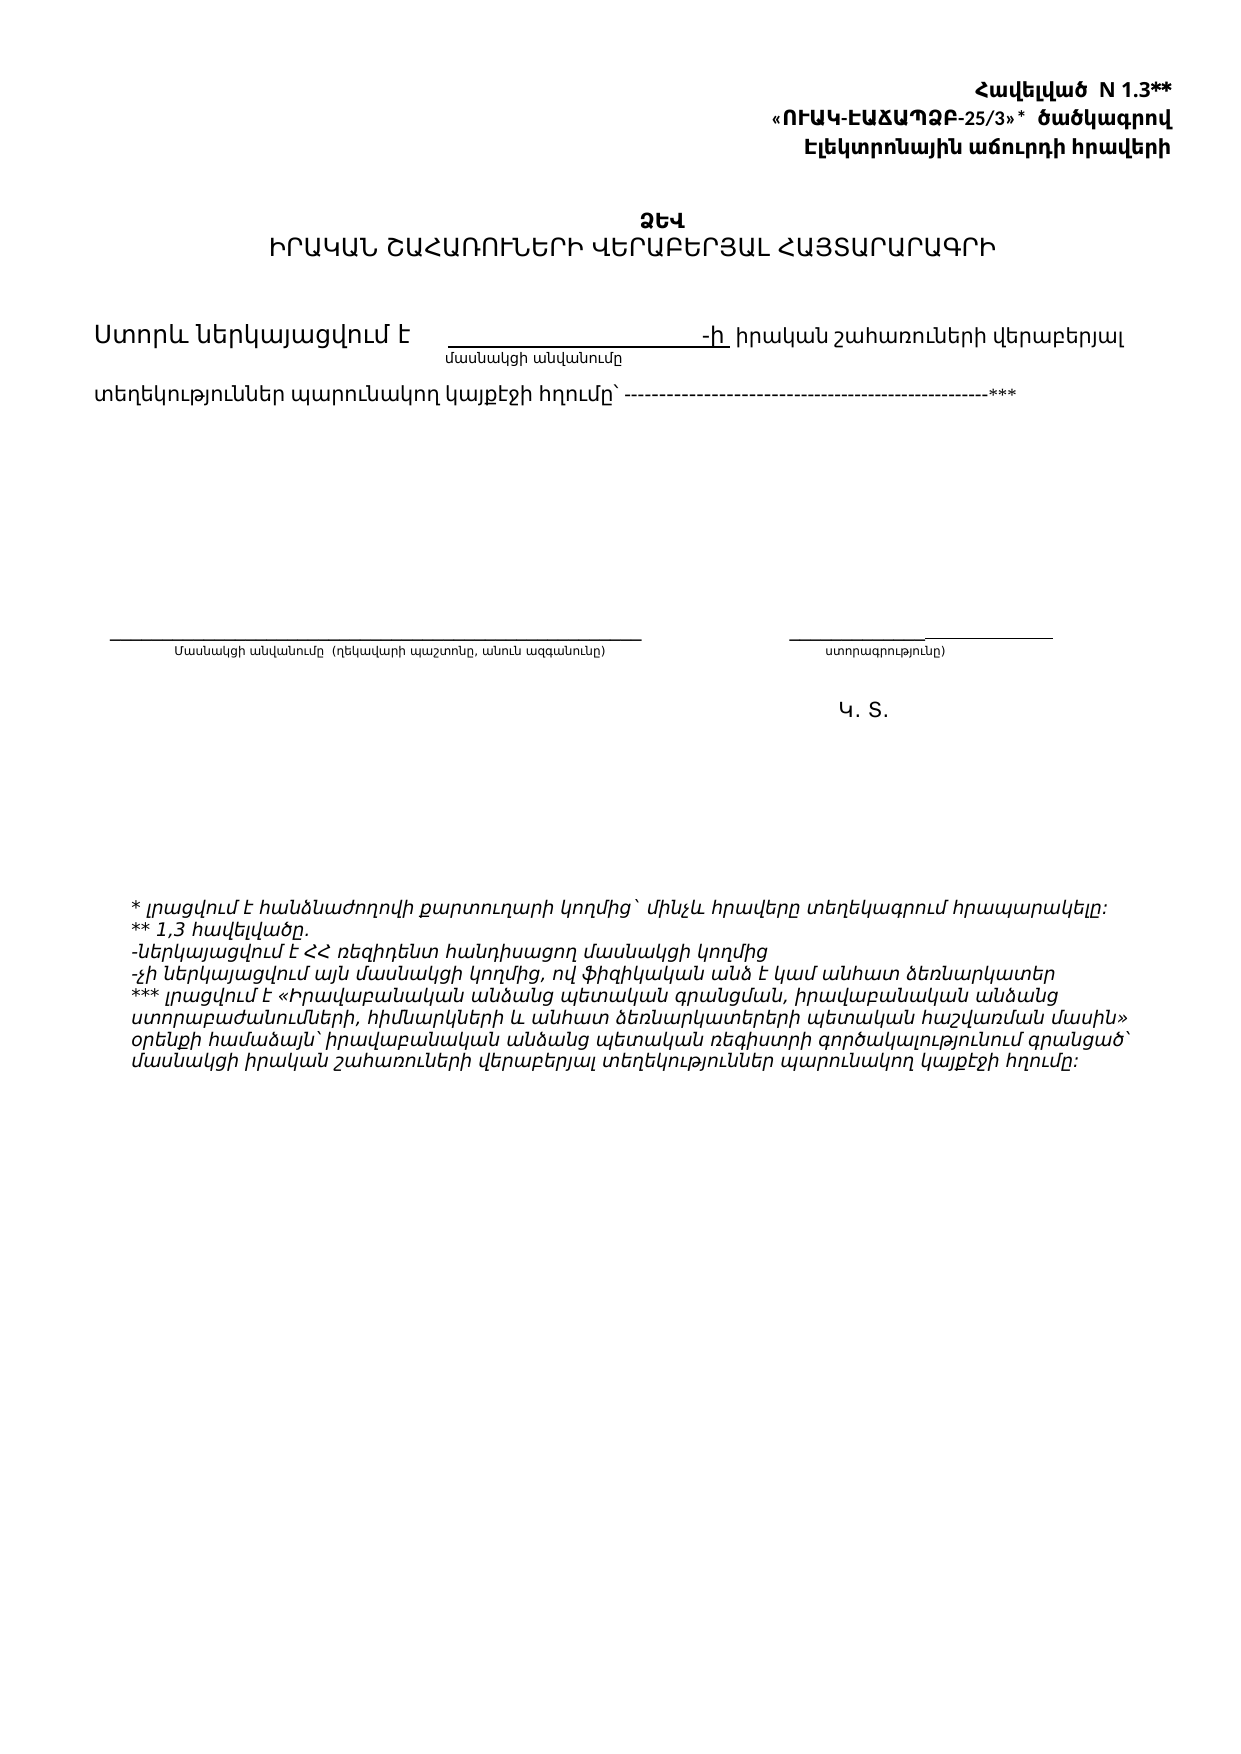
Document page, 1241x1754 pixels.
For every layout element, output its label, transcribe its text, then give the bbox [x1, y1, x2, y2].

text * լրացվում է հանձնաժողովի քարտուղարի կողմից` մինչև հրավերը տեղեկագրում հրապարակելը: [131, 897, 1171, 919]
text ___________________________________________________ _____________ Մասնակցի անվանումը (ղեկավարի պաշտոնը, անուն ազգանունը) ստորագրությունը) [94, 617, 1171, 669]
text ** 1,3 հավելվածը․ [131, 919, 1171, 941]
text Էլեկտրոնային աճուրդի հրավերի [94, 132, 1171, 160]
text Հավելված N 1.3** [94, 75, 1171, 103]
text «ՈՒԱԿ-ԷԱՃԱՊՁԲ-25/3»* ծածկագրով [94, 103, 1171, 132]
text Կ. Տ. [94, 698, 1171, 722]
text տեղեկություններ պարունակող կայքէջի հղումը՝ ----------------------------------------------------*** [94, 379, 1171, 408]
text -ներկայացվում է ՀՀ ռեզիդենտ հանդիսացող մասնակցի կողմից [131, 941, 1171, 963]
text մասնակցի անվանումը [94, 350, 1171, 379]
text ԻՐԱԿԱՆ ՇԱՀԱՌՈՒՆԵՐԻ ՎԵՐԱԲԵՐՅԱԼ ՀԱՅՏԱՐԱՐԱԳՐԻ [94, 233, 1171, 262]
text -չի ներկայացվում այն մասնակցի կողմից, ով ֆիզիկական անձ է կամ անհատ ձեռնարկատեր [131, 963, 1171, 985]
text ՁԵՎ [94, 209, 1171, 233]
text *** լրացվում է «Իրավաբանական անձանց պետական գրանցման, իրավաբանական անձանց ստորաբաժանումների, հիմնարկների և անհատ ձեռնարկատերերի պետական հաշվառման մասին» օրենքի համաձայն՝ իրավաբանական անձանց պետական ռեգիստրի գործակալությունում գրանցած՝ մասնակցի իրական շահառուների վերաբերյալ տեղեկություններ պարունակող կայքէջի հղումը: [131, 985, 1171, 1072]
text Ստորև ներկայացվում է -ի իրական շահառուների վերաբերյալ [94, 321, 1171, 350]
